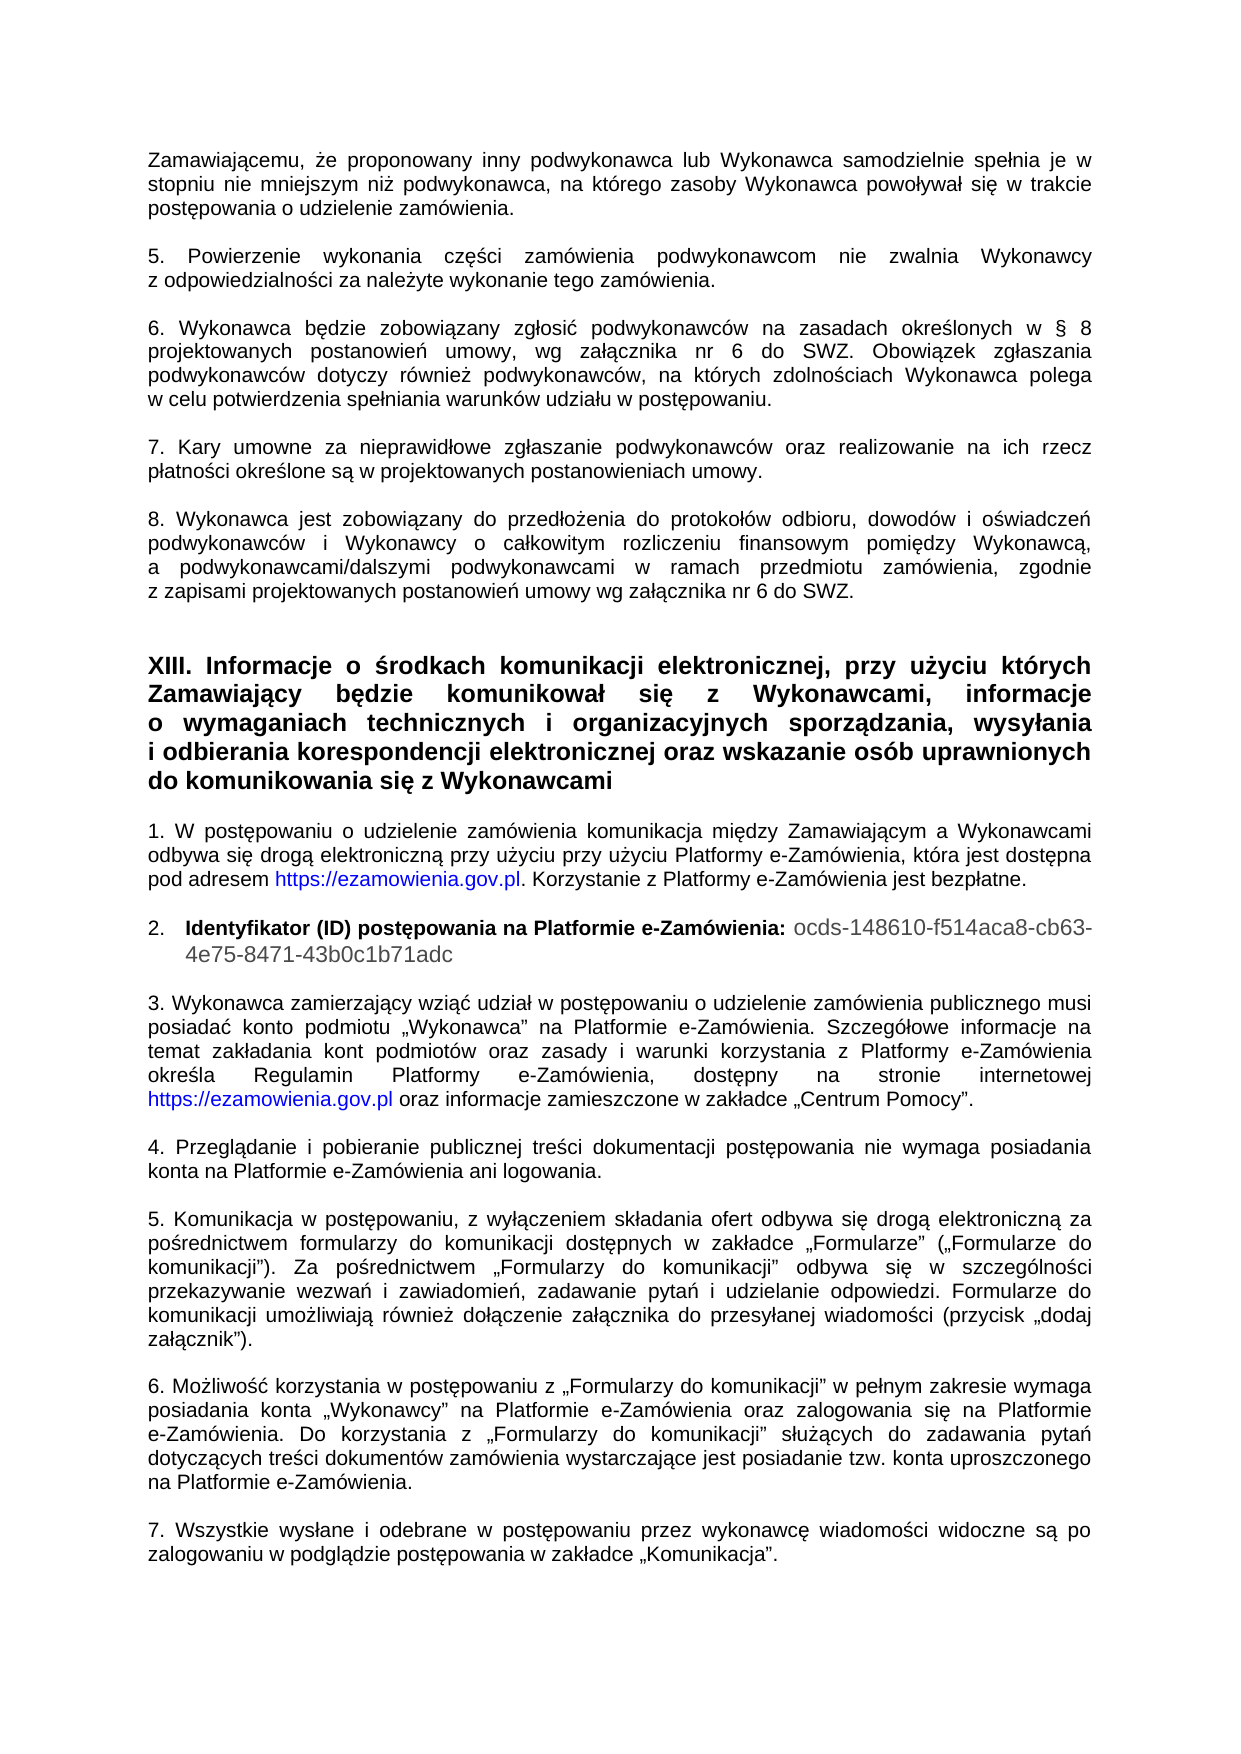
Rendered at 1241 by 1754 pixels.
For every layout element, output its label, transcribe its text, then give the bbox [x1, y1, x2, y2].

text 3. Wykonawca zamierzający wziąć udział w postępowaniu o udzielenie zamówienia publicznego musi posiadać konto podmiotu „Wykonawca” na Platformie e-Zamówienia. Szczegółowe informacje na temat zakładania kont podmiotów oraz zasady i warunki korzystania z Platformy e-Zamówienia określa Regulamin Platformy e-Zamówienia, dostępny na stronie internetowej https://ezamowienia.gov.pl oraz informacje zamieszczone w zakładce „Centrum Pomocy”. [148, 991, 1093, 1111]
text 5. Komunikacja w postępowaniu, z wyłączeniem składania ofert odbywa się drogą elektroniczną za pośrednictwem formularzy do komunikacji dostępnych w zakładce „Formularze” („Formularze do komunikacji”). Za pośrednictwem „Formularzy do komunikacji” odbywa się w szczególności przekazywanie wezwań i zawiadomień, zadawanie pytań i udzielanie odpowiedzi. Formularze do komunikacji umożliwiają również dołączenie załącznika do przesyłanej wiadomości (przycisk „dodaj załącznik”). [148, 1207, 1093, 1350]
text 8. Wykonawca jest zobowiązany do przedłożenia do protokołów odbioru, dowodów i oświadczeń podwykonawców i Wykonawcy o całkowitym rozliczeniu finansowym pomiędzy Wykonawcą, a podwykonawcami/dalszymi podwykonawcami w ramach przedmiotu zamówienia, zgodnie z zapisami projektowanych postanowień umowy wg załącznika nr 6 do SWZ. [148, 507, 1093, 603]
text 6. Możliwość korzystania w postępowaniu z „Formularzy do komunikacji” w pełnym zakresie wymaga posiadania konta „Wykonawcy” na Platformie e-Zamówienia oraz zalogowania się na Platformie e-Zamówienia. Do korzystania z „Formularzy do komunikacji” służących do zadawania pytań dotyczących treści dokumentów zamówienia wystarczające jest posiadanie tzw. konta uproszczonego na Platformie e-Zamówienia. [148, 1374, 1093, 1494]
text 6. Wykonawca będzie zobowiązany zgłosić podwykonawców na zasadach określonych w § 8 projektowanych postanowień umowy, wg załącznika nr 6 do SWZ. Obowiązek zgłaszania podwykonawców dotyczy również podwykonawców, na których zdolnościach Wykonawca polega w celu potwierdzenia spełniania warunków udziału w postępowaniu. [148, 315, 1093, 411]
text 4. Przeglądanie i pobieranie publicznej treści dokumentacji postępowania nie wymaga posiadania konta na Platformie e-Zamówienia ani logowania. [148, 1135, 1093, 1183]
text 7. Kary umowne za nieprawidłowe zgłaszanie podwykonawców oraz realizowanie na ich rzecz płatności określone są w projektowanych postanowieniach umowy. [148, 435, 1093, 483]
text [148, 148, 1093, 219]
list Identyfikator (ID) postępowania na Platformie e-Zamówienia: ocds-148610-f514aca8-cb63-4e75-8471-43b0c1b71adc [148, 914, 1093, 967]
text 1. W postępowaniu o udzielenie zamówienia komunikacja między Zamawiającym a Wykonawcami odbywa się drogą elektroniczną przy użyciu przy użyciu Platformy e-Zamówienia, która jest dostępna pod adresem https://ezamowienia.gov.pl. Korzystanie z Platformy e-Zamówienia jest bezpłatne. [148, 818, 1093, 890]
text 5. Powierzenie wykonania części zamówienia podwykonawcom nie zwalnia Wykonawcy z odpowiedzialności za należyte wykonanie tego zamówienia. [148, 243, 1093, 291]
text XIII. Informacje o środkach komunikacji elektronicznej, przy użyciu których Zamawiający będzie komunikował się z Wykonawcami, informacje o wymaganiach technicznych i organizacyjnych sporządzania, wysyłania i odbierania korespondencji elektronicznej oraz wskazanie osób uprawnionych do komunikowania się z Wykonawcami [148, 651, 1093, 794]
text 7. Wszystkie wysłane i odebrane w postępowaniu przez wykonawcę wiadomości widoczne są po zalogowaniu w podglądzie postępowania w zakładce „Komunikacja”. [148, 1518, 1093, 1566]
